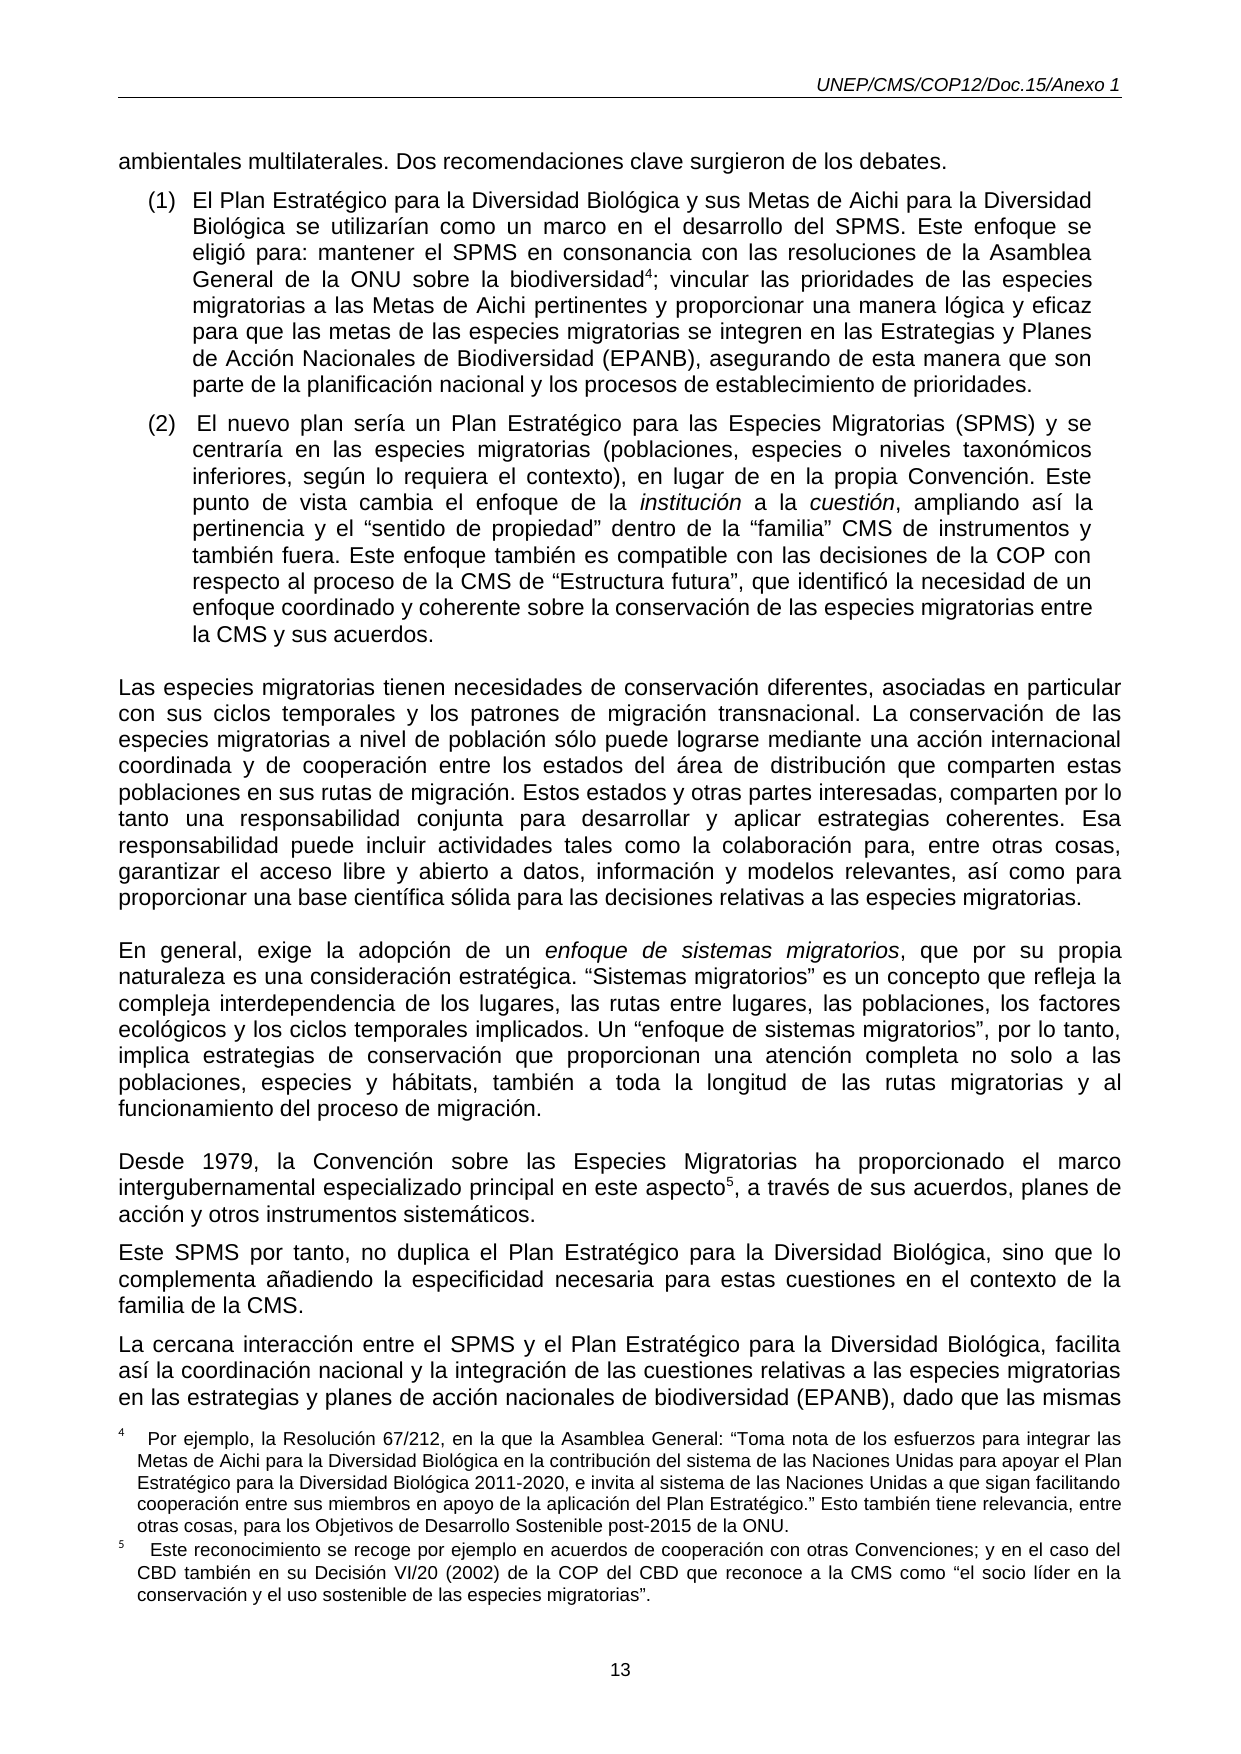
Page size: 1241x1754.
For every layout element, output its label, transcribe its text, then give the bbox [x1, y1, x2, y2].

text Las especies migratorias tienen necesidades de conservación diferentes, asociadas en particular con sus ciclos temporales y los patrones de migración transnacional. La conservación de las especies migratorias a nivel de población sólo puede lograrse mediante una acción internacional coordinada y de cooperación entre los estados del área de distribución que comparten estas poblaciones en sus rutas de migración. Estos estados y otras partes interesadas, comparten por lo tanto una responsabilidad conjunta para desarrollar y aplicar estrategias coherentes. Esa responsabilidad puede incluir actividades tales como la colaboración para, entre otras cosas, garantizar el acceso libre y abierto a datos, información y modelos relevantes, así como para proporcionar una base científica sólida para las decisiones relativas a las especies migratorias. [118, 673, 1122, 911]
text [118, 1331, 1122, 1410]
text (1) El Plan Estratégico para la Diversidad Biológica y sus Metas de Aichi para la Diversidad Biológica se utilizarían como un marco en el desarrollo del SPMS. Este enfoque se eligió para: mantener el SPMS en consonancia con las resoluciones de la Asamblea General de la ONU sobre la biodiversidad; vincular las prioridades de las especies migratorias a las Metas de Aichi pertinentes y proporcionar una manera lógica y eficaz para que las metas de las especies migratorias se integren en las Estrategias y Planes de Acción Nacionales de Biodiversidad (EPANB), asegurando de esta manera que son parte de la planificación nacional y los procesos de establecimiento de prioridades. [148, 187, 1093, 397]
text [118, 148, 1122, 174]
text En general, exige la adopción de un enfoque de sistemas migratorios, que por su propia naturaleza es una consideración estratégica. “Sistemas migratorios” es un concepto que refleja la compleja interdependencia de los lugares, las rutas entre lugares, las poblaciones, los factores ecológicos y los ciclos temporales implicados. Un “enfoque de sistemas migratorios”, por lo tanto, implica estrategias de conservación que proporcionan una atención completa no solo a las poblaciones, especies y hábitats, también a toda la longitud de las rutas migratorias y al funcionamiento del proceso de migración. [118, 937, 1122, 1121]
text (2) El nuevo plan sería un Plan Estratégico para las Especies Migratorias (SPMS) y se centraría en las especies migratorias (poblaciones, especies o niveles taxonómicos inferiores, según lo requiera el contexto), en lugar de en la propia Convención. Este punto de vista cambia el enfoque de la institución a la cuestión, ampliando así la pertinencia y el “sentido de propiedad” dentro de la “familia” CMS de instrumentos y también fuera. Este enfoque también es compatible con las decisiones de la COP con respecto al proceso de la CMS de “Estructura futura”, que identificó la necesidad de un enfoque coordinado y coherente sobre la conservación de las especies migratorias entre la CMS y sus acuerdos. [148, 410, 1093, 647]
text Este SPMS por tanto, no duplica el Plan Estratégico para la Diversidad Biológica, sino que lo complementa añadiendo la especificidad necesaria para estas cuestiones en el contexto de la familia de la CMS. [118, 1239, 1122, 1318]
text Desde 1979, la Convención sobre las Especies Migratorias ha proporcionado el marco intergubernamental especializado principal en este aspecto, a través de sus acuerdos, planes de acción y otros instrumentos sistemáticos. [118, 1148, 1122, 1227]
